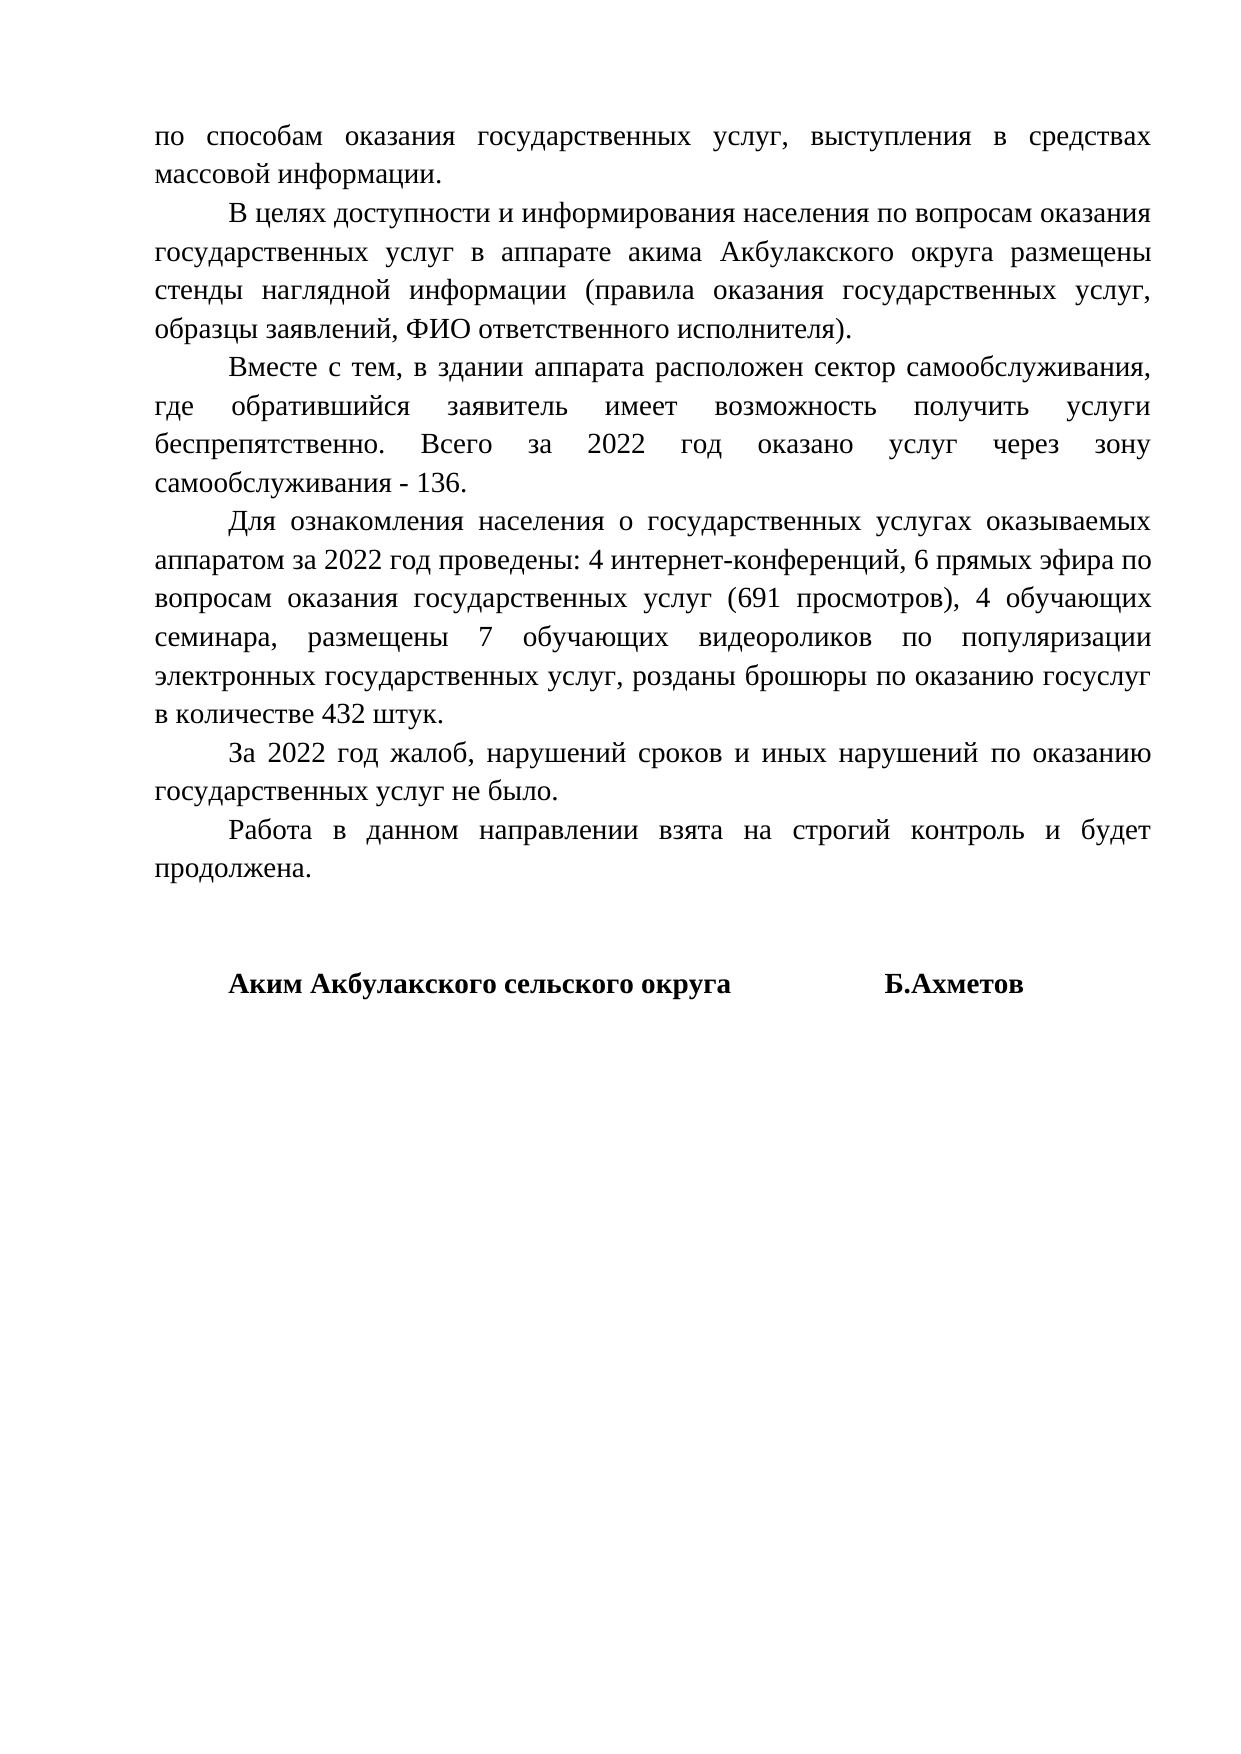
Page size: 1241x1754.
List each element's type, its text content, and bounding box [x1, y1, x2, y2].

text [154, 118, 1152, 190]
text Работа в данном направлении взята на строгий контроль и будет продолжена. [154, 812, 1152, 884]
text За 2022 год жалоб, нарушений сроков и иных нарушений по оказанию государственных услуг не было. [154, 735, 1152, 807]
text Для ознакомления населения о государственных услугах оказываемых аппаратом за 2022 год проведены: 4 интернет-конференций, 6 прямых эфира по вопросам оказания государственных услуг (691 просмотров), 4 обучающих семинара, размещены 7 обучающих видеороликов по популяризации электронных государственных услуг, розданы брошюры по оказанию госуслуг в количестве 432 штук. [154, 503, 1152, 730]
text В целях доступности и информирования населения по вопросам оказания государственных услуг в аппарате акима Акбулакского округа размещены стенды наглядной информации (правила оказания государственных услуг, образцы заявлений, ФИО ответственного исполнителя). [154, 195, 1152, 344]
text Аким Акбулакского сельского округа Б.Ахметов [154, 966, 1152, 999]
text Вместе с тем, в здании аппарата расположен сектор самообслуживания, где обратившийся заявитель имеет возможность получить услуги беспрепятственно. Всего за 2022 год оказано услуг через зону самообслуживания - 136. [154, 349, 1152, 498]
